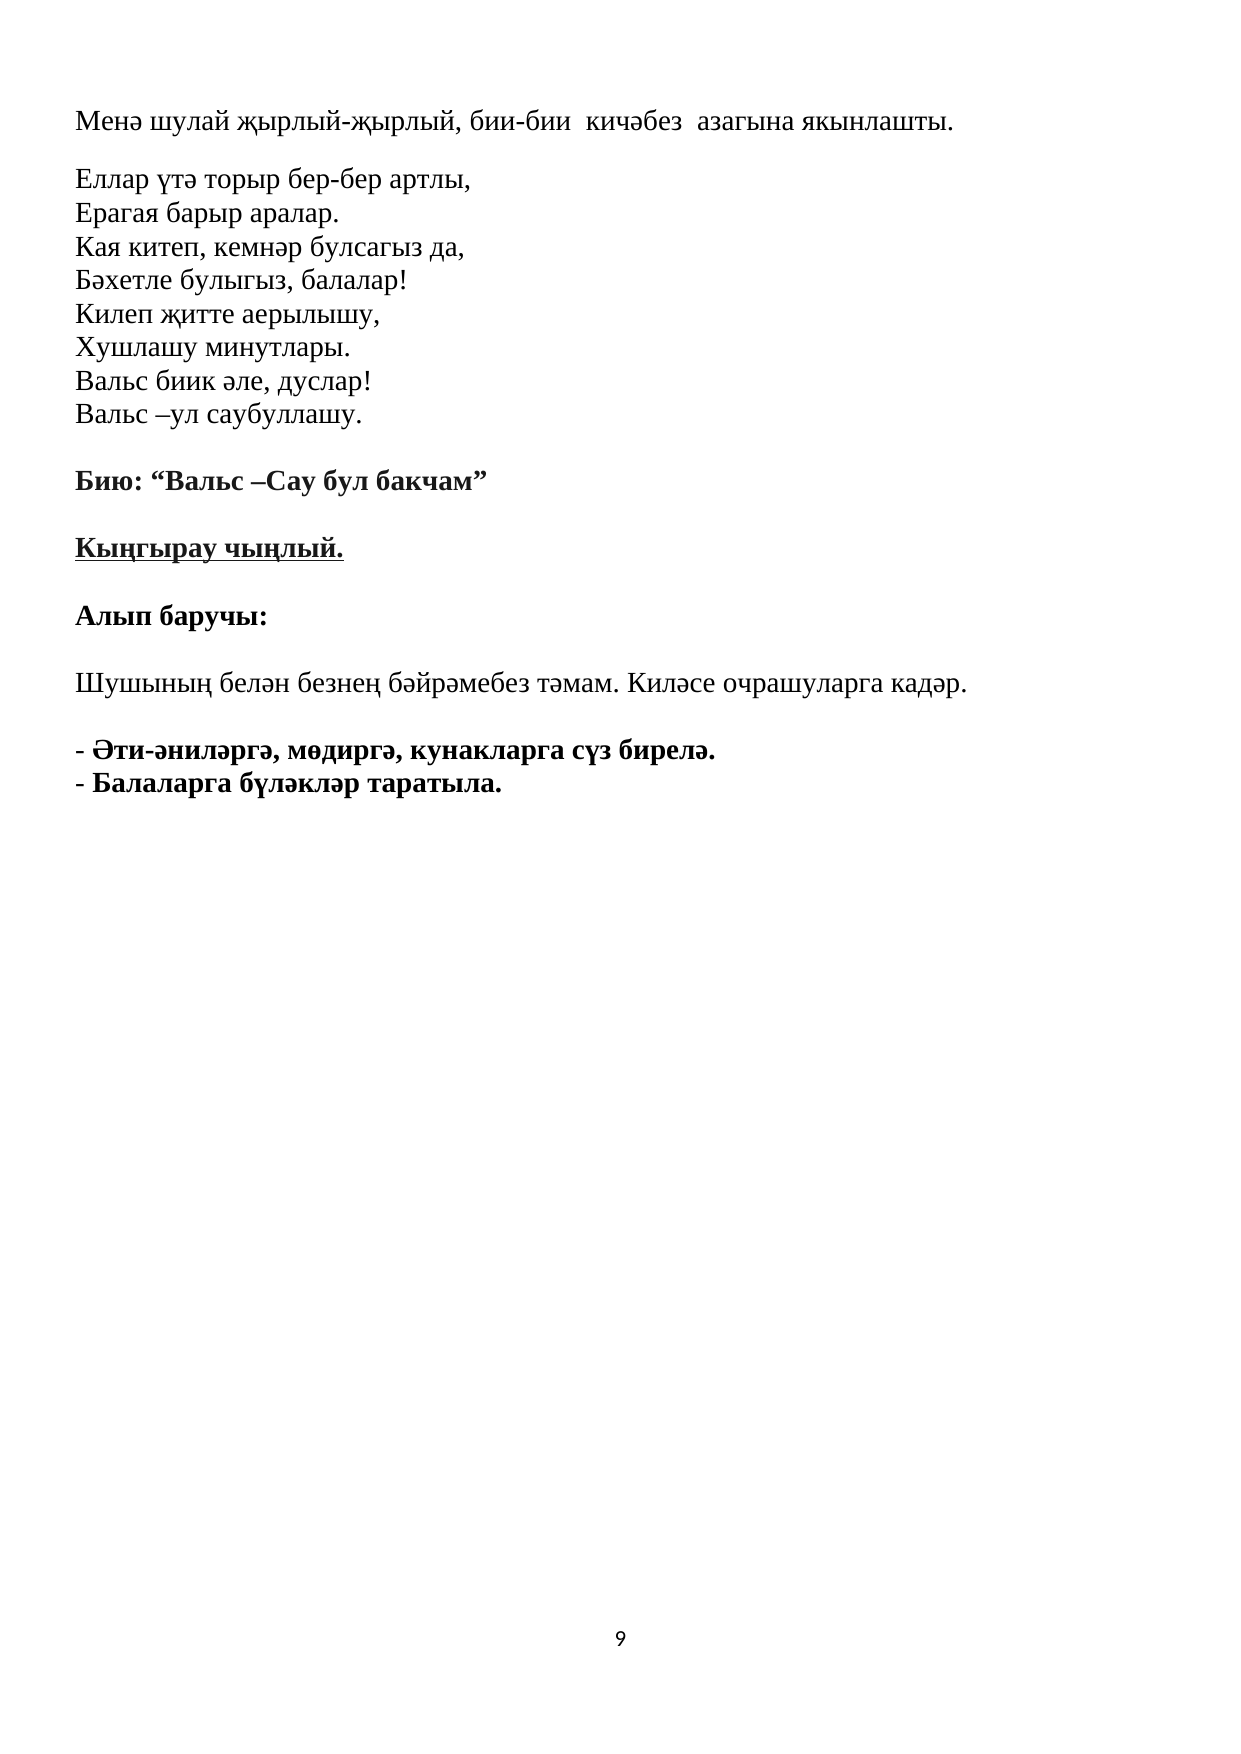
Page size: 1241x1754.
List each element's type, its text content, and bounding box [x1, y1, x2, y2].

text Шушының белән безнең бәйрәмебез тәмам. Киләсе очрашуларга кадәр. [75, 665, 1165, 698]
text Вальс –ул саубуллашу. [75, 396, 1165, 430]
text Хушлашу минутлары. [75, 329, 1165, 363]
text Менә шулай җырлый-җырлый, бии-бии кичәбез азагына якынлашты. [75, 103, 1165, 137]
text Кыңгырау чыңлый. [75, 531, 1165, 564]
text Килеп җитте аерылышу, [75, 296, 1165, 329]
text Вальс биик әле, дуслар! [75, 363, 1165, 396]
text Ерагая барыр аралар. [75, 195, 1165, 229]
text Бәхетле булыгыз, балалар! [75, 262, 1165, 296]
text - Әти-әниләргә, мөдиргә, кунакларга сүз бирелә. [75, 732, 1165, 765]
text Бию: “Вальс –Сау бул бакчам” [75, 463, 1165, 497]
text Еллар үтә торыр бер-бер артлы, [75, 162, 1165, 195]
text Алып баручы: [75, 598, 1165, 631]
text Кая китеп, кемнәр булсагыз да, [75, 229, 1165, 262]
text - Балаларга бүләкләр таратыла. [75, 765, 1165, 799]
